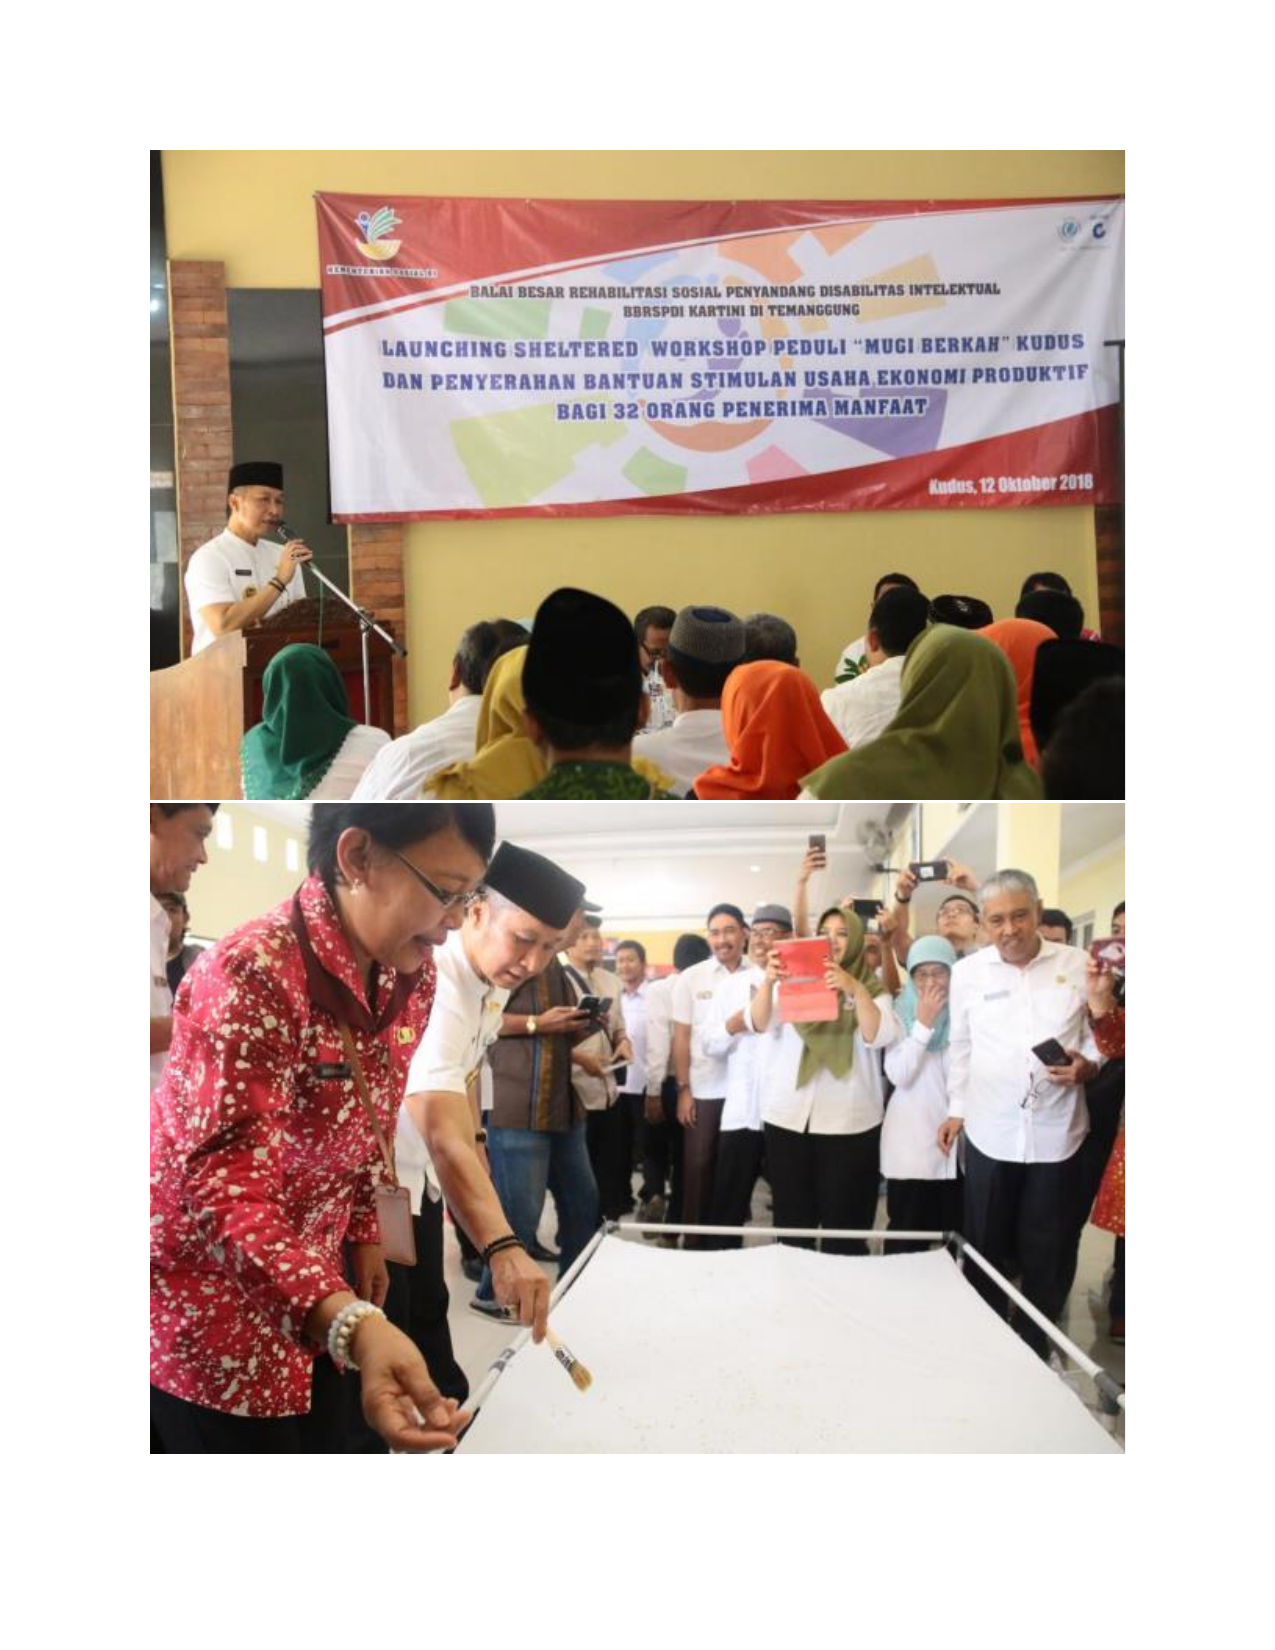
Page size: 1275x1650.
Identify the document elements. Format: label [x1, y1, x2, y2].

picture [150, 803, 1125, 1454]
picture [150, 150, 1125, 800]
